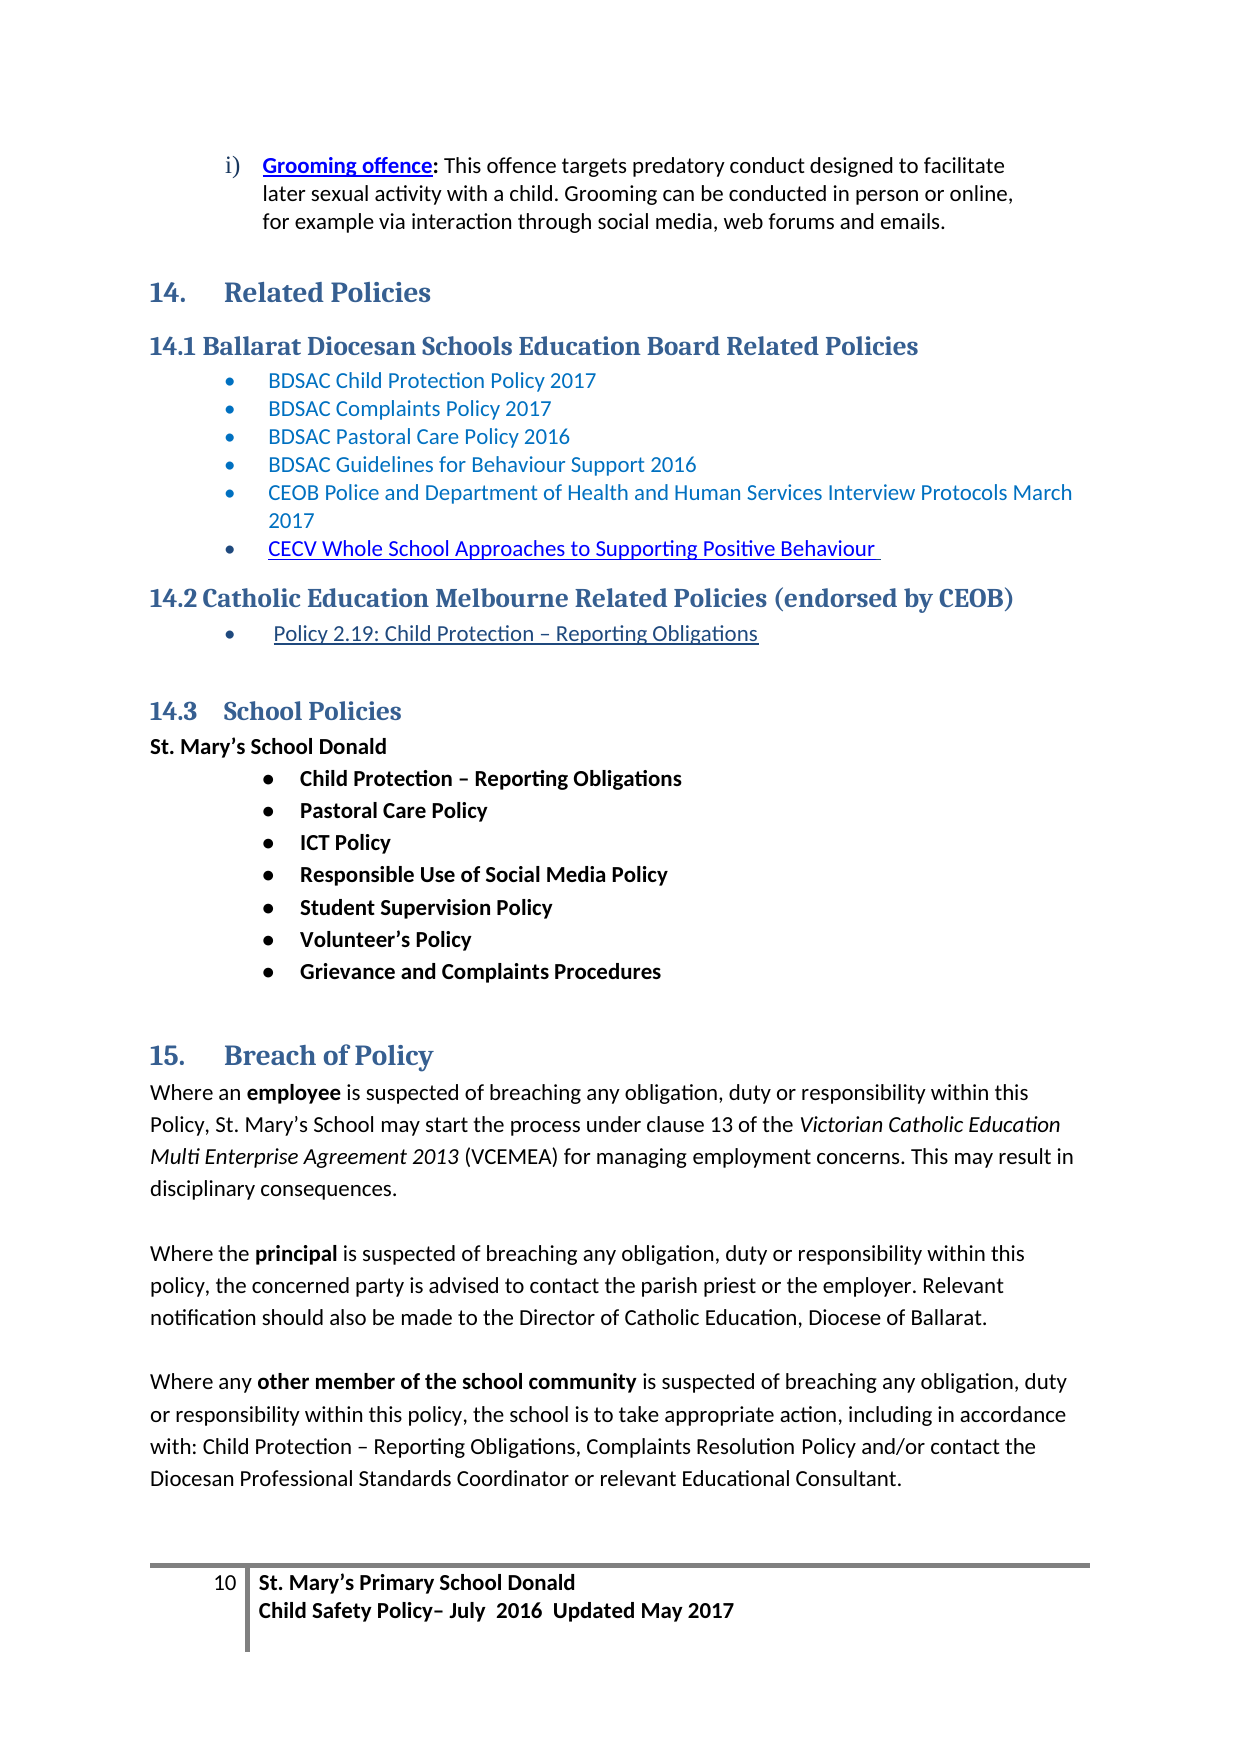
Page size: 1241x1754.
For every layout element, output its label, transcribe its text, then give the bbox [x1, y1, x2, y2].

subtitle 14.1 Ballarat Diocesan Schools Education Board Related Policies [150, 331, 1090, 362]
subtitle 14.2 Catholic Education Melbourne Related Policies (endorsed by CEOB) [150, 583, 1090, 614]
subtitle 14.3 School Policies [150, 696, 1090, 727]
list BDSAC Guidelines for Behaviour Support 2016 [224, 451, 1090, 478]
list CEOB Police and Department of Health and Human Services Interview Protocols March 2017 [224, 478, 1090, 534]
list BDSAC Complaints Policy 2017 [224, 394, 1090, 422]
list BDSAC Child Protection Policy 2017 [224, 366, 1090, 394]
text Where an employee is suspected of breaching any obligation, duty or responsibility within this Policy, St. Mary’s School may start the process under clause 13 of the Victorian Catholic Education Multi Enterprise Agreement 2013 (VCEMEA) for managing employment concerns. This may result in disciplinary consequences. [150, 1078, 1090, 1202]
list Student Supervision Policy [262, 893, 1090, 921]
list ICT Policy [262, 828, 1090, 856]
list Volunteer’s Policy [262, 925, 1090, 953]
list CECV Whole School Approaches to Supporting Positive Behaviour [224, 534, 1090, 563]
list BDSAC Pastoral Care Policy 2016 [224, 422, 1090, 451]
text Where any other member of the school community is suspected of breaching any obligation, duty or responsibility within this policy, the school is to take appropriate action, including in accordance with: Child Protection – Reporting Obligations, Complaints Resolution Policy and/or contact the Diocesan Professional Standards Coordinator or relevant Educational Consultant. [150, 1367, 1090, 1492]
list Grooming offence: This offence targets predatory conduct designed to facilitate later sexual activity with a child. Grooming can be conducted in person or online, for example via interaction through social media, web forums and emails. [225, 150, 1044, 235]
list Policy 2.19: Child Protection – Reporting Obligations [224, 619, 1090, 647]
text St. Mary’s School Donald [150, 732, 1090, 760]
text Where the principal is suspected of breaching any obligation, duty or responsibility within this policy, the concerned party is advised to contact the parish priest or the employer. Relevant notification should also be made to the Director of Catholic Education, Diocese of Ballarat. [150, 1239, 1090, 1331]
list Child Protection – Reporting Obligations [262, 764, 1090, 792]
list Grievance and Complaints Procedures [262, 957, 1090, 985]
list Responsible Use of Social Media Policy [262, 861, 1090, 888]
list Pastoral Care Policy [262, 796, 1090, 824]
subtitle Related Policies [150, 276, 1090, 310]
subtitle Breach of Policy [150, 1039, 1090, 1073]
